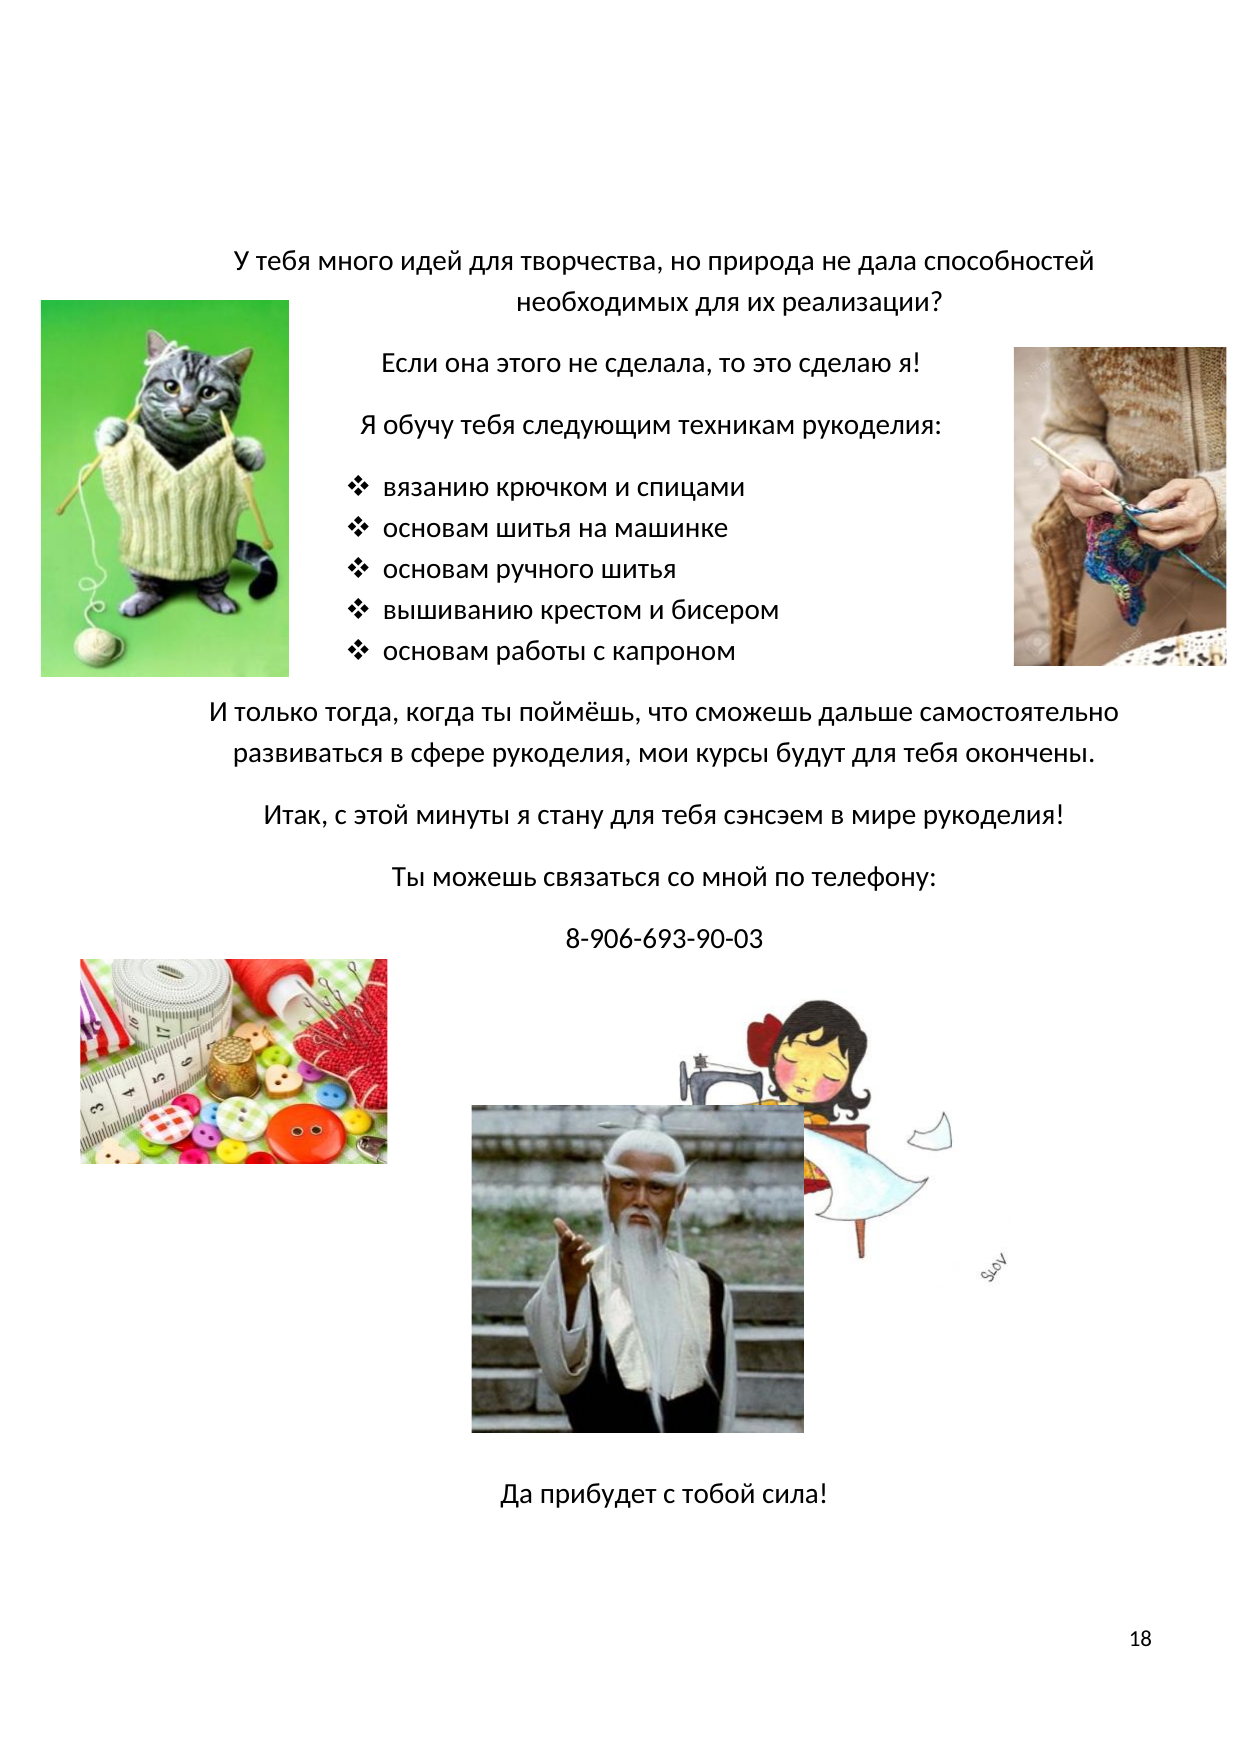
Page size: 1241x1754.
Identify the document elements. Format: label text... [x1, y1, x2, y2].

text Если она этого не сделала, то это сделаю я! [289, 344, 1152, 380]
picture [471, 975, 1012, 1433]
list основам шитья на машинке [289, 509, 1013, 544]
list вышиванию крестом и бисером [289, 591, 1013, 626]
text Ты можешь связаться со мной по телефону: [177, 858, 1152, 893]
text 8-906-693-90-03 [177, 920, 1152, 955]
text И только тогда, когда ты поймёшь, что сможешь дальше самостоятельно развиваться в сфере рукоделия, мои курсы будут для тебя окончены. [177, 693, 1152, 770]
text Я обучу тебя следующим техникам рукоделия: [289, 406, 1013, 442]
list вязанию крючком и спицами [289, 468, 1013, 503]
picture [80, 959, 388, 1164]
text Итак, с этой минуты я стану для тебя сэнсэем в мире рукоделия! [177, 796, 1152, 832]
list основам ручного шитья [289, 550, 1013, 585]
picture [1013, 347, 1227, 666]
list основам работы с капроном [289, 632, 1152, 667]
text У тебя много идей для творчества, но природа не дала способностей необходимых для их реализации? [177, 242, 1152, 318]
text Да прибудет с тобой сила! [177, 1476, 1152, 1511]
picture [40, 300, 289, 677]
